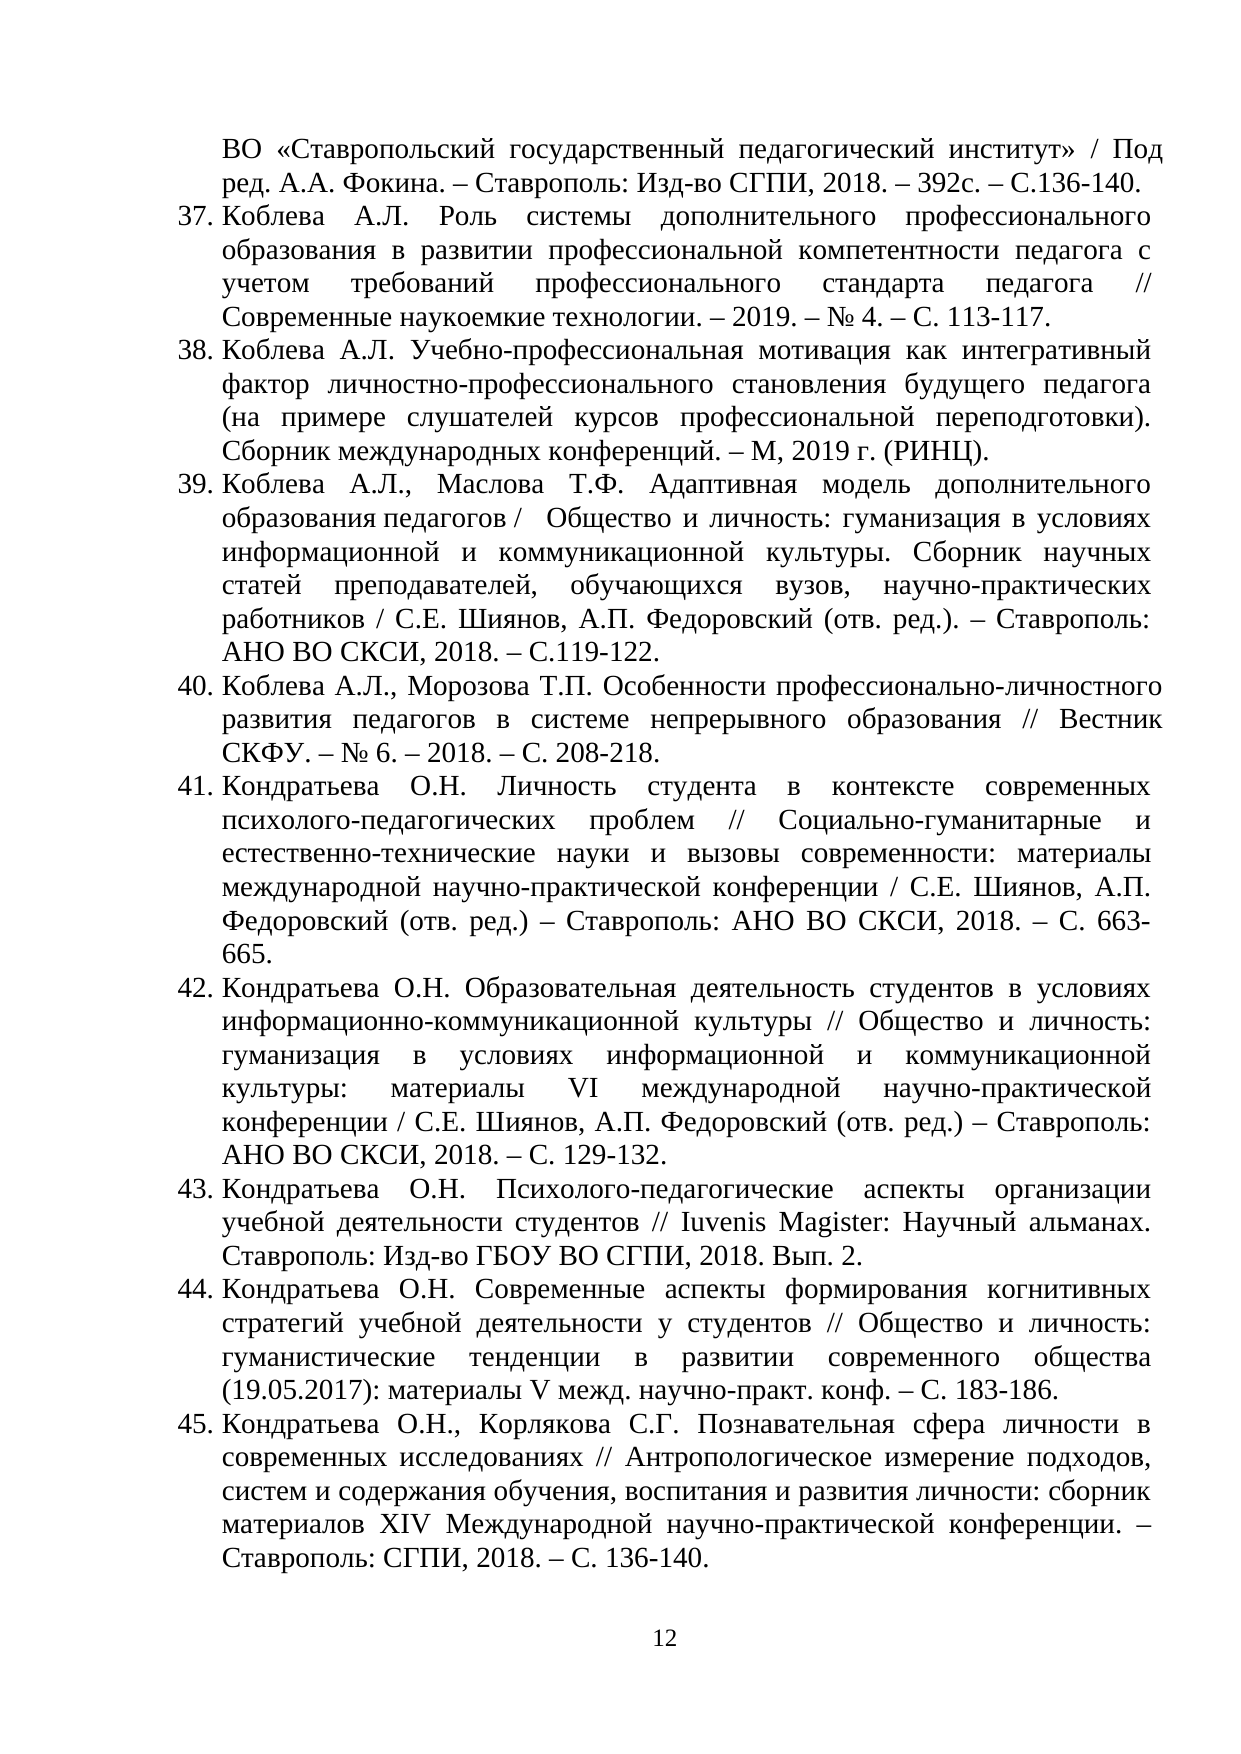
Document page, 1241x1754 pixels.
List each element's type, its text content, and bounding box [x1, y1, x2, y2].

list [177, 131, 1163, 198]
list Коблева А.Л. Роль системы дополнительного профессионального образования в развитии профессиональной компетентности педагога с учетом требований профессионального стандарта педагога // Современные наукоемкие технологии. – 2019. – № 4. – С. 113-117. [177, 198, 1152, 332]
list Кондратьева О.Н. Образовательная деятельность студентов в условиях информационно-коммуникационной культуры // Общество и личность: гуманизация в условиях информационной и коммуникационной культуры: материалы VI международной научно-практической конференции / С.Е. Шиянов, А.П. Федоровский (отв. ред.) – Ставрополь: АНО ВО СКСИ, 2018. – С. 129-132. [177, 970, 1152, 1171]
list Коблева А.Л., Маслова Т.Ф. Адаптивная модель дополнительного образования педагогов / Общество и личность: гуманизация в условиях информационной и коммуникационной культуры. Сборник научных статей преподавателей, обучающихся вузов, научно-практических работников / С.Е. Шиянов, А.П. Федоровский (отв. ред.). – Ставрополь: АНО ВО СКСИ, 2018. – С.119-122. [177, 467, 1152, 668]
list Кондратьева О.Н., Корлякова С.Г. Познавательная сфера личности в современных исследованиях // Антропологическое измерение подходов, систем и содержания обучения, воспитания и развития личности: сборник материалов XIV Международной научно-практической конференции. – Ставрополь: СГПИ, 2018. – С. 136-140. [177, 1406, 1152, 1573]
list Кондратьева О.Н. Психолого-педагогические аспекты организации учебной деятельности студентов // Iuvenis Magister: Научный альманах. Ставрополь: Изд-во ГБОУ ВО СГПИ, 2018. Вып. 2. [177, 1171, 1152, 1272]
list Коблева А.Л. Учебно-профессиональная мотивация как интегративный фактор личностно-профессионального становления будущего педагога (на примере слушателей курсов профессиональной переподготовки). Сборник международных конференций. – М, 2019 г. (РИНЦ). [177, 332, 1152, 467]
list Кондратьева О.Н. Личность студента в контексте современных психолого-педагогических проблем // Социально-гуманитарные и естественно-технические науки и вызовы современности: материалы международной научно-практической конференции / С.Е. Шиянов, А.П. Федоровский (отв. ред.) – Ставрополь: АНО ВО СКСИ, 2018. – С. 663-665. [177, 768, 1152, 970]
list Кондратьева О.Н. Современные аспекты формирования когнитивных стратегий учебной деятельности у студентов // Общество и личность: гуманистические тенденции в развитии современного общества (19.05.2017): материалы V межд. научно-практ. конф. – С. 183-186. [177, 1272, 1152, 1406]
list Коблева А.Л., Морозова Т.П. Особенности профессионально-личностного развития педагогов в системе непрерывного образования // Вестник СКФУ. – № 6. – 2018. – С. 208-218. [177, 668, 1163, 768]
